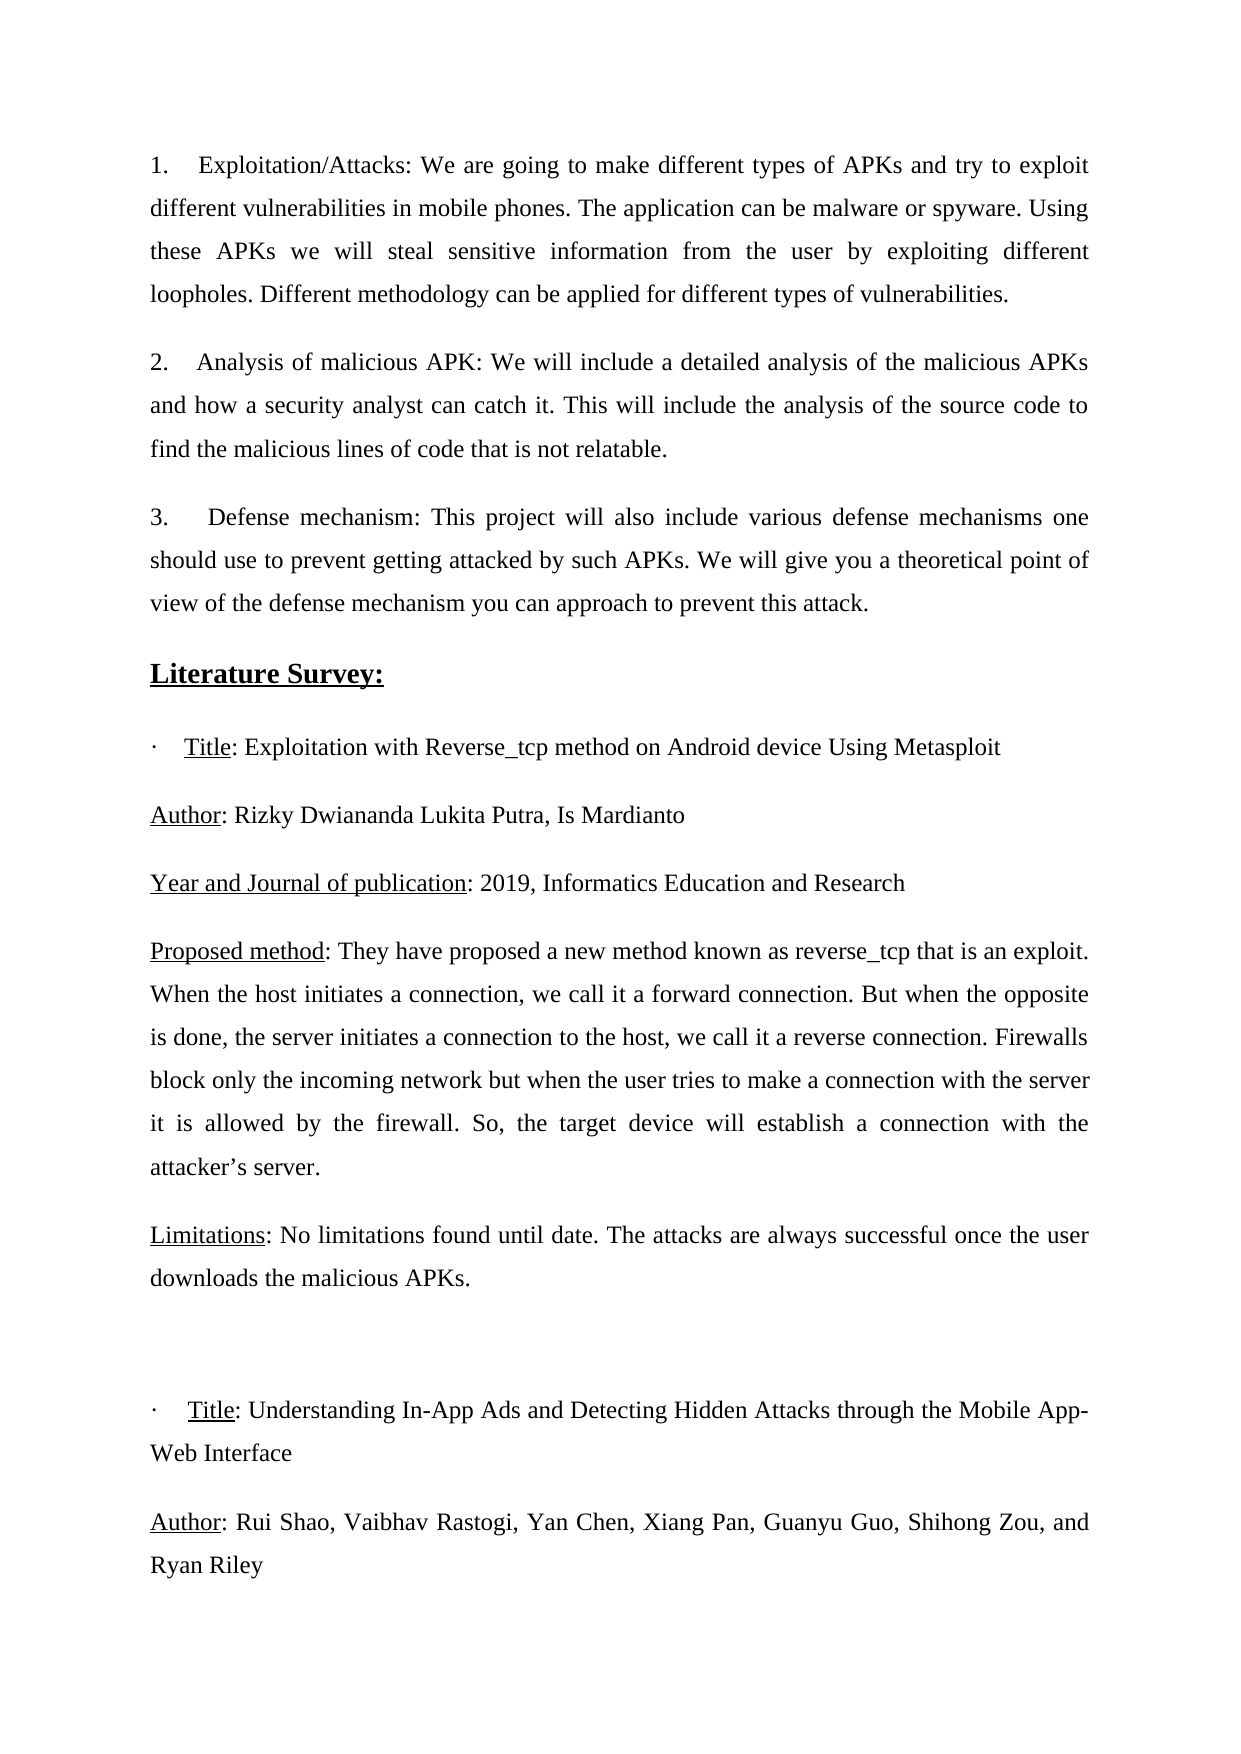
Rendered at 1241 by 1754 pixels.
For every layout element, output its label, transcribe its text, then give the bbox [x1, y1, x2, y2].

text Proposed method: They have proposed a new method known as reverse_tcp that is an exploit. When the host initiates a connection, we call it a forward connection. But when the opposite is done, the server initiates a connection to the host, we call it a reverse connection. Firewalls block only the incoming network but when the user tries to make a connection with the server it is allowed by the firewall. So, the target device will establish a connection with the attacker’s server. [150, 936, 1090, 1180]
text Year and Journal of publication: 2019, Informatics Education and Research [150, 868, 1090, 897]
text Author: Rui Shao, Vaibhav Rastogi, Yan Chen, Xiang Pan, Guanyu Guo, Shihong Zou, and Ryan Riley [150, 1507, 1090, 1578]
text Literature Survey: [150, 656, 1090, 690]
text Limitations: No limitations found until date. The attacks are always successful once the user downloads the malicious APKs. [150, 1220, 1090, 1292]
text · Title: Exploitation with Reverse_tcp method on Android device Using Metasploit [150, 732, 1090, 760]
text 1. Exploitation/Attacks: We are going to make different types of APKs and try to exploit different vulnerabilities in mobile phones. The application can be malware or spyware. Using these APKs we will steal sensitive information from the user by exploiting different loopholes. Different methodology can be applied for different types of vulnerabilities. [150, 150, 1090, 308]
text 3. Defense mechanism: This project will also include various defense mechanisms one should use to prevent getting attacked by such APKs. We will give you a theoretical point of view of the defense mechanism you can approach to prevent this attack. [150, 502, 1090, 617]
text 2. Analysis of malicious APK: We will include a detailed analysis of the malicious APKs and how a security analyst can catch it. This will include the analysis of the source code to find the malicious lines of code that is not relatable. [150, 347, 1090, 462]
text · Title: Understanding In-App Ads and Detecting Hidden Attacks through the Mobile App-Web Interface [150, 1395, 1090, 1467]
text Author: Rizky Dwiananda Lukita Putra, Is Mardianto [150, 800, 1090, 828]
